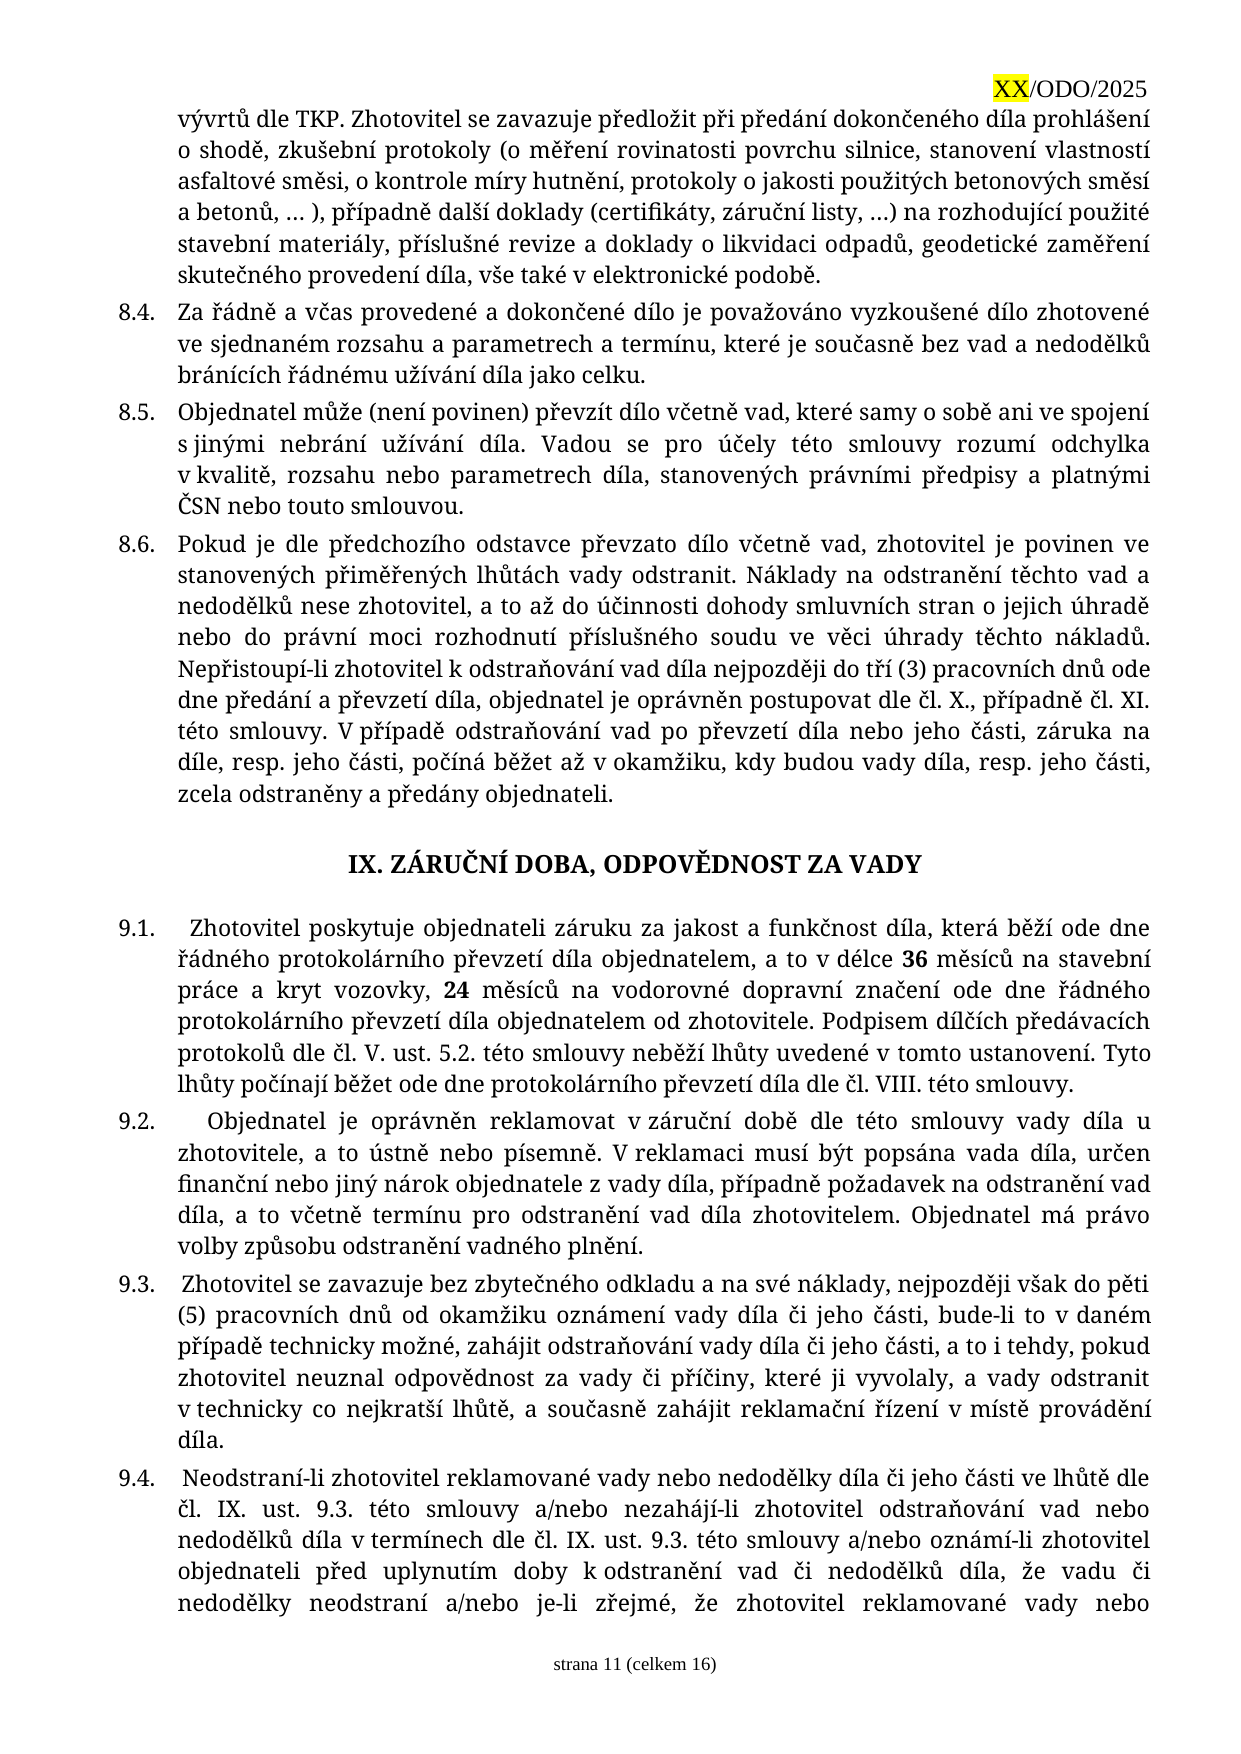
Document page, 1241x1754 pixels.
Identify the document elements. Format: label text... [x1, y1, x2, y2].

list Zhotovitel se zavazuje bez zbytečného odkladu a na své náklady, nejpozději však do pěti (5) pracovních dnů od okamžiku oznámení vady díla či jeho části, bude-li to v daném případě technicky možné, zahájit odstraňování vady díla či jeho části, a to i tehdy, pokud zhotovitel neuznal odpovědnost za vady či příčiny, které ji vyvolaly, a vady odstranit v technicky co nejkratší lhůtě, a současně zahájit reklamační řízení v místě provádění díla. [118, 1268, 1152, 1455]
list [118, 102, 1152, 290]
list Objednatel může (není povinen) převzít dílo včetně vad, které samy o sobě ani ve spojení s jinými nebrání užívání díla. Vadou se pro účely této smlouvy rozumí odchylka v kvalitě, rozsahu nebo parametrech díla, stanovených právními předpisy a platnými ČSN nebo touto smlouvou. [118, 396, 1152, 521]
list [118, 1462, 1152, 1618]
subtitle IX. ZÁRUČNÍ DOBA, ODPOVĚDNOST ZA VADY [118, 846, 1152, 880]
list Za řádně a včas provedené a dokončené dílo je považováno vyzkoušené dílo zhotovené ve sjednaném rozsahu a parametrech a termínu, které je současně bez vad a nedodělků bránících řádnému užívání díla jako celku. [118, 296, 1152, 390]
list Pokud je dle předchozího odstavce převzato dílo včetně vad, zhotovitel je povinen ve stanovených přiměřených lhůtách vady odstranit. Náklady na odstranění těchto vad a nedodělků nese zhotovitel, a to až do účinnosti dohody smluvních stran o jejich úhradě nebo do právní moci rozhodnutí příslušného soudu ve věci úhrady těchto nákladů. Nepřistoupí-li zhotovitel k odstraňování vad díla nejpozději do tří (3) pracovních dnů ode dne předání a převzetí díla, objednatel je oprávněn postupovat dle čl. X., případně čl. XI. této smlouvy. V případě odstraňování vad po převzetí díla nebo jeho části, záruka na díle, resp. jeho části, počíná běžet až v okamžiku, kdy budou vady díla, resp. jeho části, zcela odstraněny a předány objednateli. [118, 527, 1152, 809]
list Objednatel je oprávněn reklamovat v záruční době dle této smlouvy vady díla u zhotovitele, a to ústně nebo písemně. V reklamaci musí být popsána vada díla, určen finanční nebo jiný nárok objednatele z vady díla, případně požadavek na odstranění vad díla, a to včetně termínu pro odstranění vad díla zhotovitelem. Objednatel má právo volby způsobu odstranění vadného plnění. [118, 1105, 1152, 1262]
list Zhotovitel poskytuje objednateli záruku za jakost a funkčnost díla, která běží ode dne řádného protokolárního převzetí díla objednatelem, a to v délce 36 měsíců na stavební práce a kryt vozovky, 24 měsíců na vodorovné dopravní značení ode dne řádného protokolárního převzetí díla objednatelem od zhotovitele. Podpisem dílčích předávacích protokolů dle čl. V. ust. 5.2. této smlouvy neběží lhůty uvedené v tomto ustanovení. Tyto lhůty počínají běžet ode dne protokolárního převzetí díla dle čl. VIII. této smlouvy. [118, 912, 1152, 1099]
